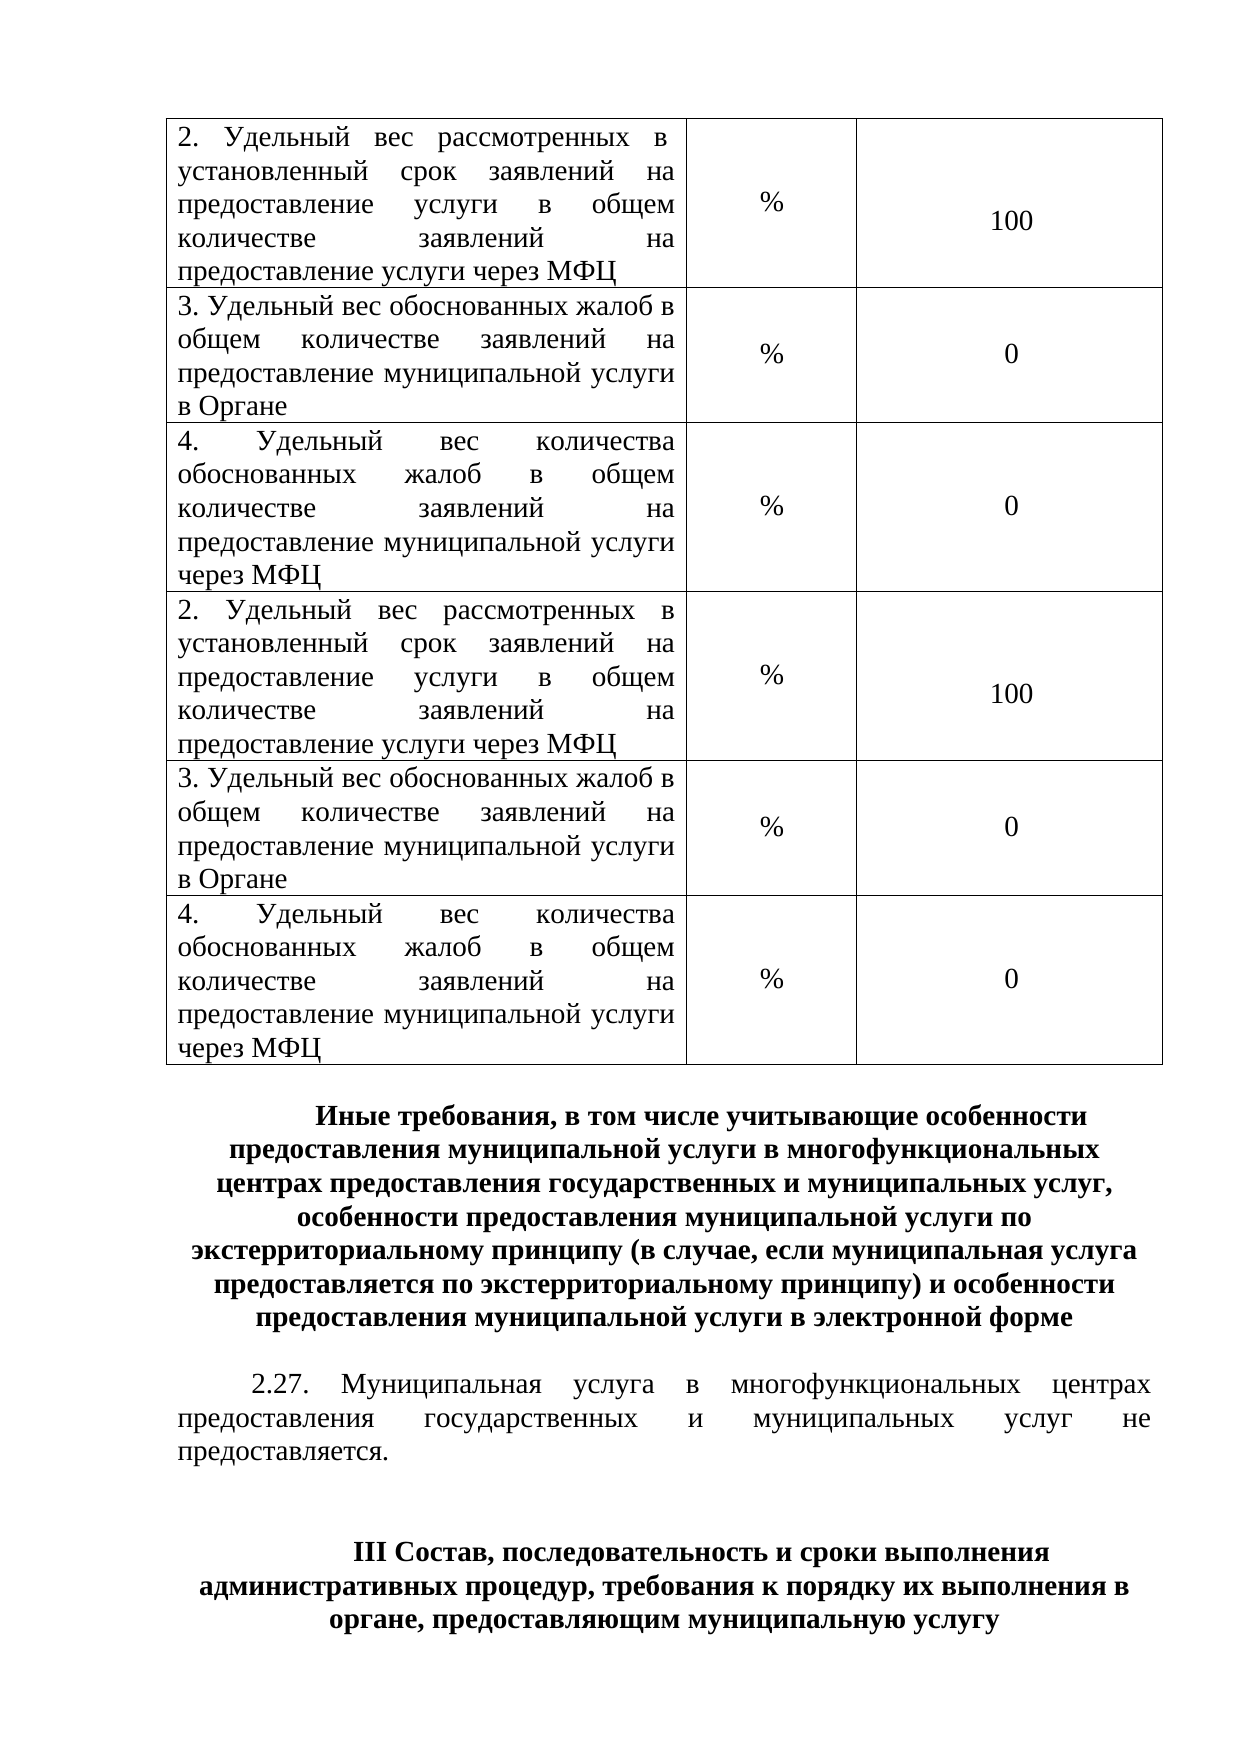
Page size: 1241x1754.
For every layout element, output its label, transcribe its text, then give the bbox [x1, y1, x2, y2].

table_cell 0 [857, 761, 1162, 895]
table_cell % [687, 592, 856, 759]
text III Состав, последовательность и сроки выполнения административных процедур, требования к порядку их выполнения в органе, предоставляющим муниципальную услугу [177, 1534, 1152, 1635]
table_cell 4. Удельный вес количества обоснованных жалоб в общем количестве заявлений на предоставление муниципальной услуги через МФЦ [167, 423, 686, 591]
table_cell 4. Удельный вес количества обоснованных жалоб в общем количестве заявлений на предоставление муниципальной услуги через МФЦ [167, 896, 686, 1063]
text 2.27. Муниципальная услуга в многофункциональных центрах предоставления государственных и муниципальных услуг не предоставляется. [177, 1366, 1152, 1467]
table_cell % [687, 896, 856, 1063]
table_cell 2. Удельный вес рассмотренных в установленный срок заявлений на предоставление услуги в общем количестве заявлений на предоставление услуги через МФЦ [167, 119, 686, 287]
table_cell 100 [857, 592, 1162, 759]
table_cell % [687, 119, 856, 287]
table_cell 3. Удельный вес обоснованных жалоб в общем количестве заявлений на предоставление муниципальной услуги в Органе [167, 761, 686, 895]
table_cell 0 [857, 896, 1162, 1063]
table_cell 0 [857, 288, 1162, 422]
table_cell 100 [857, 119, 1162, 287]
table_cell % [687, 423, 856, 591]
table_cell 3. Удельный вес обоснованных жалоб в общем количестве заявлений на предоставление муниципальной услуги в Органе [167, 288, 686, 422]
table_cell % [687, 288, 856, 422]
table_cell 2. Удельный вес рассмотренных в установленный срок заявлений на предоставление услуги в общем количестве заявлений на предоставление услуги через МФЦ [167, 592, 686, 759]
text Иные требования, в том числе учитывающие особенности предоставления муниципальной услуги в многофункциональных центрах предоставления государственных и муниципальных услуг, особенности предоставления муниципальной услуги по экстерриториальному принципу (в случае, если муниципальная услуга предоставляется по экстерриториальному принципу) и особенности предоставления муниципальной услуги в электронной форме [177, 1098, 1152, 1333]
table_cell % [687, 761, 856, 895]
table_cell 0 [857, 423, 1162, 591]
